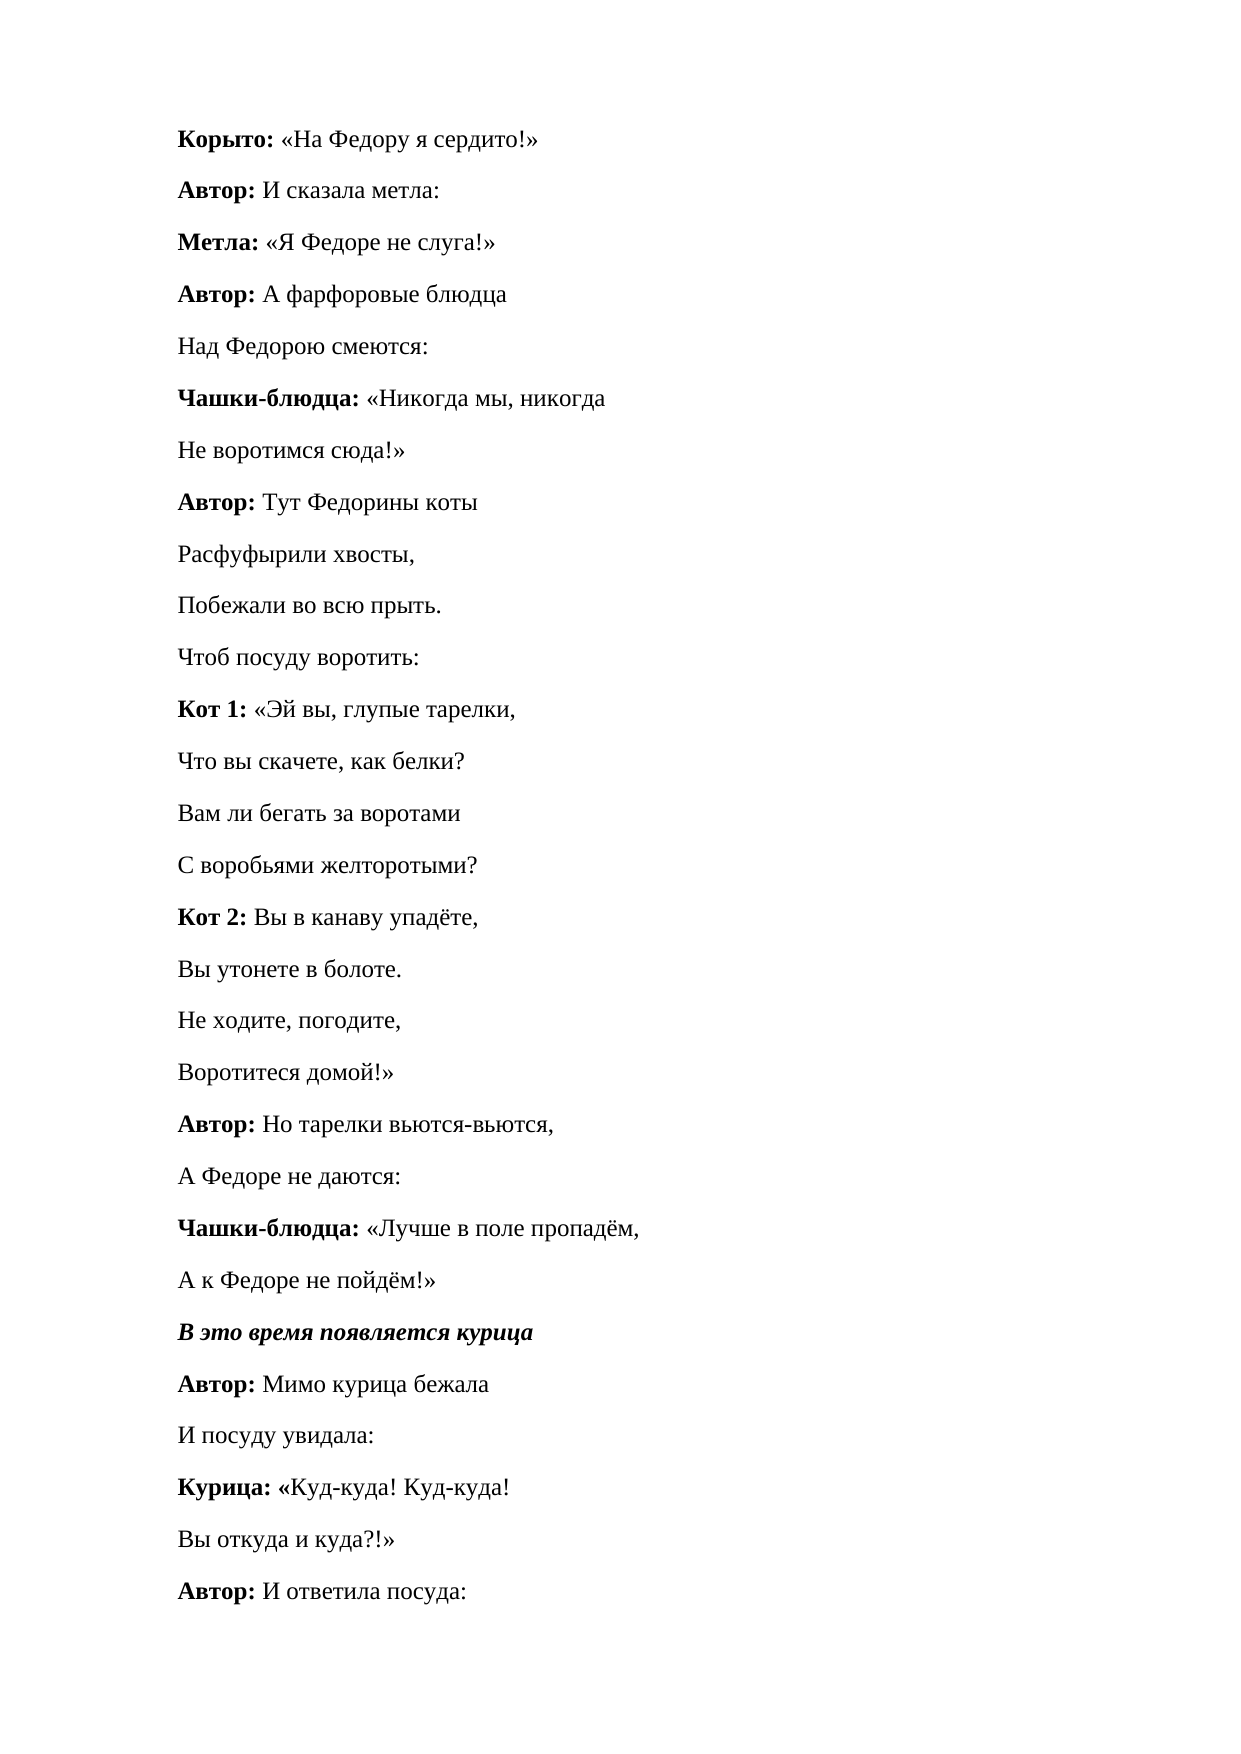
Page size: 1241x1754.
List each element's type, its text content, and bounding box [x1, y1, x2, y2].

text Расфуфырили хвосты, [177, 533, 1152, 567]
text Над Федорою смеются: [177, 326, 1152, 360]
text Вы откуда и куда?!» [177, 1519, 1152, 1553]
text Автор: И ответила посуда: [177, 1571, 1152, 1605]
text Корыто: «На Федору я сердито!» [177, 118, 1152, 152]
text Автор: А фарфоровые блюдца [177, 274, 1152, 308]
text Кот 2: Вы в канаву упадёте, [177, 896, 1152, 931]
text В это время появляется курица [177, 1311, 1152, 1346]
text Автор: Тут Федорины коты [177, 481, 1152, 516]
text Кот 1: «Эй вы, глупые тарелки, [177, 689, 1152, 723]
text Не ходите, погодите, [177, 1000, 1152, 1034]
text Воротитеся домой!» [177, 1052, 1152, 1086]
text Метла: «Я Федоре не слуга!» [177, 222, 1152, 256]
text С воробьями желторотыми? [177, 844, 1152, 879]
text Автор: И сказала метла: [177, 170, 1152, 204]
text Не воротимся сюда!» [177, 429, 1152, 464]
text Побежали во всю прыть. [177, 585, 1152, 619]
text Курица: «Куд-куда! Куд-куда! [177, 1467, 1152, 1501]
text Что вы скачете, как белки? [177, 741, 1152, 775]
text И посуду увидала: [177, 1415, 1152, 1449]
text Чашки-блюдца: «Лучше в поле пропадём, [177, 1207, 1152, 1242]
text Вы утонете в болоте. [177, 948, 1152, 982]
text Чашки-блюдца: «Никогда мы, никогда [177, 377, 1152, 412]
text Чтоб посуду воротить: [177, 637, 1152, 671]
text А Федоре не даются: [177, 1156, 1152, 1190]
text Вам ли бегать за воротами [177, 792, 1152, 827]
text Автор: Но тарелки вьются-вьются, [177, 1104, 1152, 1138]
text Автор: Мимо курица бежала [177, 1363, 1152, 1397]
text А к Федоре не пойдём!» [177, 1259, 1152, 1294]
